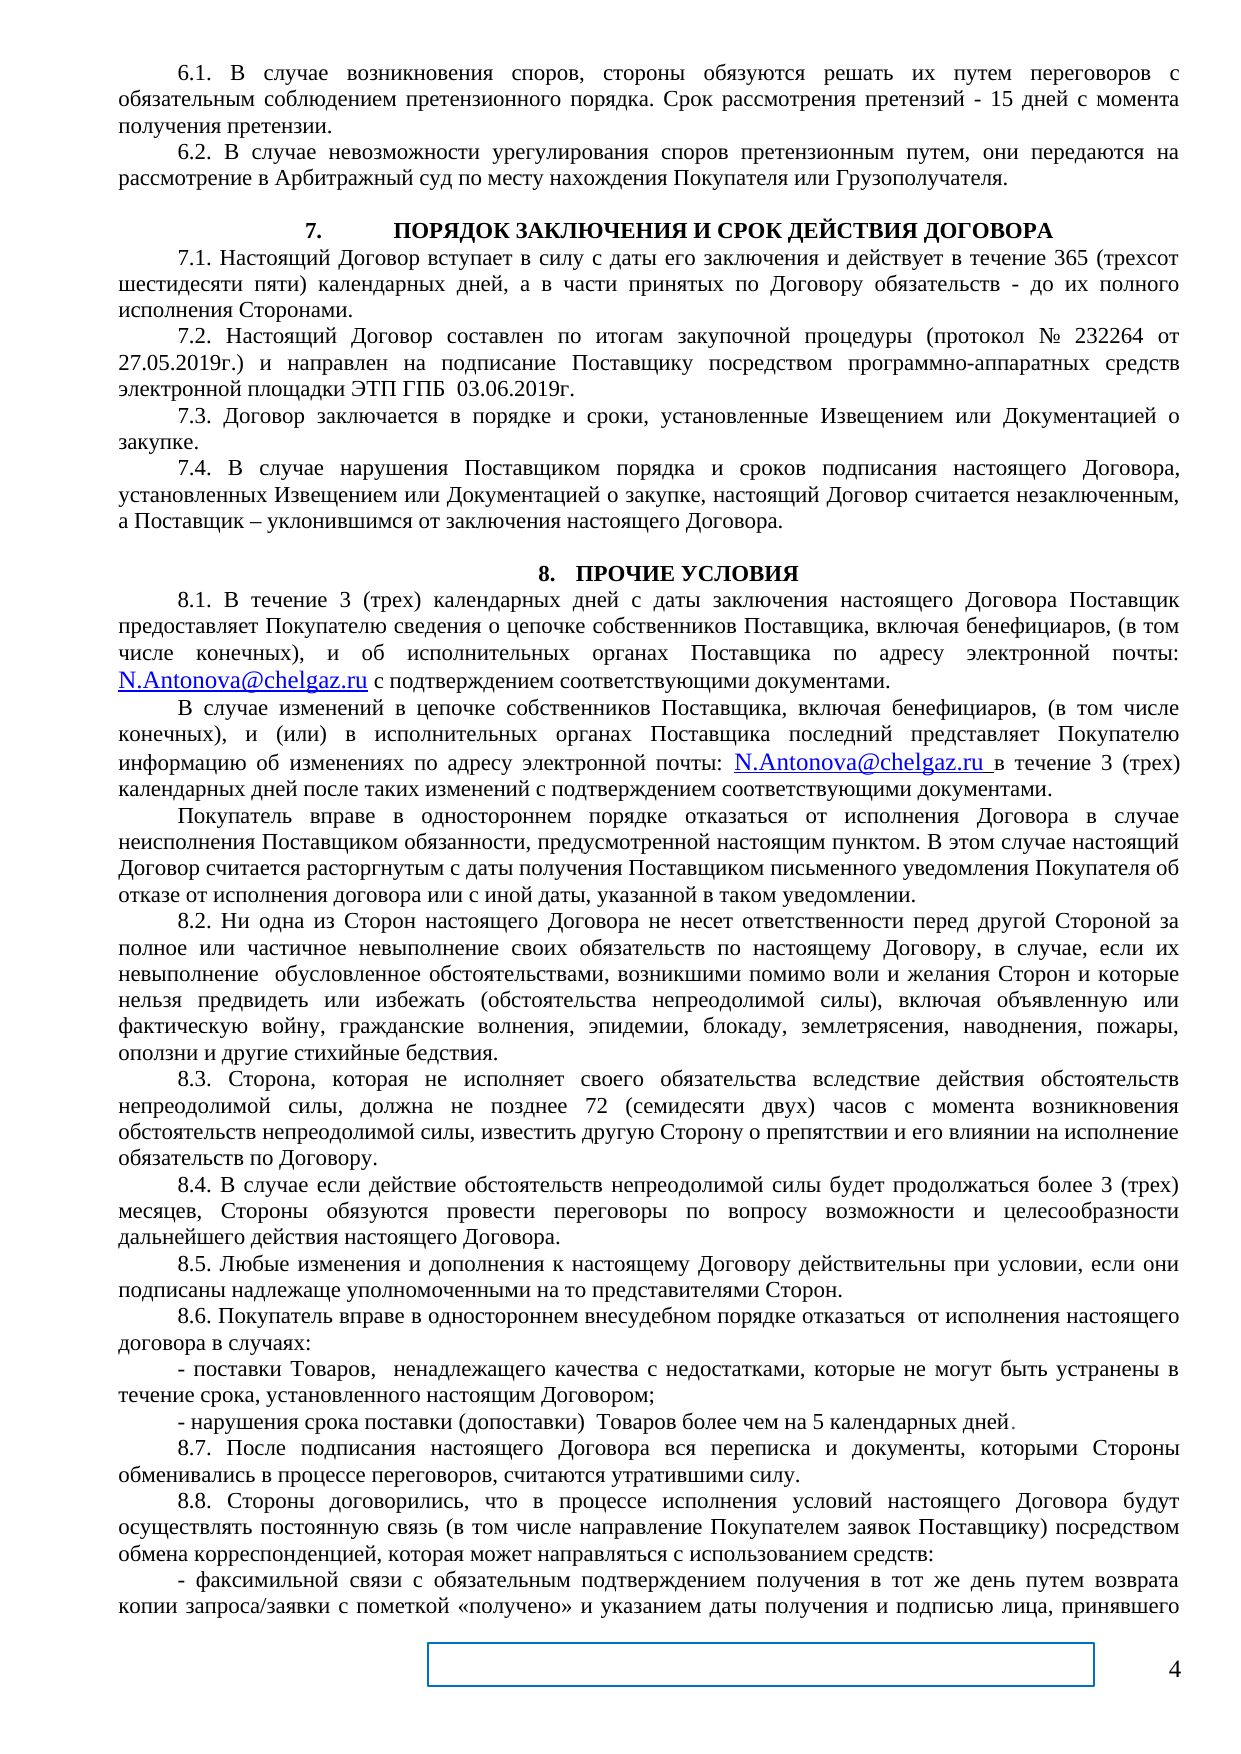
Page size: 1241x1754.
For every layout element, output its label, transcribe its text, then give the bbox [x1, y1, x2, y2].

text 7.1. Настоящий Договор вступает в силу с даты его заключения и действует в течение 365 (трехсот шестидесяти пяти) календарных дней, а в части принятых по Договору обязательств - до их полного исполнения Сторонами. [118, 243, 1181, 323]
text Покупатель вправе в одностороннем порядке отказаться от исполнения Договора в случае неисполнения Поставщиком обязанности, предусмотренной настоящим пунктом. В этом случае настоящий Договор считается расторгнутым с даты получения Поставщиком письменного уведомления Покупателя об отказе от исполнения договора или с иной даты, указанной в таком уведомлении. [118, 802, 1181, 907]
text В случае изменений в цепочке собственников Поставщика, включая бенефициаров, (в том числе конечных), и (или) в исполнительных органах Поставщика последний представляет Покупателю информацию об изменениях по адресу электронной почты: в течение 3 (трех) календарных дней после таких изменений с подтверждением соответствующими документами. [118, 694, 1181, 802]
text 8.6. Покупатель вправе в одностороннем внесудебном порядке отказаться от исполнения настоящего договора в случаях: [118, 1302, 1181, 1355]
text 8.4. В случае если действие обстоятельств непреодолимой силы будет продолжаться более 3 (трех) месяцев, Стороны обязуются провести переговоры по вопросу возможности и целесообразности дальнейшего действия настоящего Договора. [118, 1171, 1181, 1250]
text 8.2. Ни одна из Сторон настоящего Договора не несет ответственности перед другой Стороной за полное или частичное невыполнение своих обязательств по настоящему Договору, в случае, если их невыполнение обусловленное обстоятельствами, возникшими помимо воли и желания Сторон и которые нельзя предвидеть или избежать (обстоятельства непреодолимой силы), включая объявленную или фактическую войну, гражданские волнения, эпидемии, блокаду, землетрясения, наводнения, пожары, оползни и другие стихийные бедствия. [118, 907, 1181, 1065]
text 8.7. После подписания настоящего Договора вся переписка и документы, которыми Стороны обменивались в процессе переговоров, считаются утратившими силу. [118, 1434, 1181, 1487]
text 7.4. В случае нарушения Поставщиком порядка и сроков подписания настоящего Договора, установленных Извещением или Документацией о закупке, настоящий Договор считается незаключенным, а Поставщик – уклонившимся от заключения настоящего Договора. [118, 454, 1181, 533]
text 6.1. В случае возникновения споров, стороны обязуются решать их путем переговоров с обязательным соблюдением претензионного порядка. Срок рассмотрения претензий - 15 дней с момента получения претензии. [118, 59, 1181, 138]
text 6.2. В случае невозможности урегулирования споров претензионным путем, они передаются на рассмотрение в Арбитражный суд по месту нахождения Покупателя или Грузополучателя. [118, 138, 1181, 191]
text 8.8. Стороны договорились, что в процессе исполнения условий настоящего Договора будут осуществлять постоянную связь (в том числе направление Покупателем заявок Поставщику) посредством обмена корреспонденцией, которая может направляться с использованием средств: [118, 1487, 1181, 1566]
text - нарушения срока поставки (допоставки) Товаров более чем на 5 календарных дней. [118, 1408, 1181, 1434]
text 8.3. Сторона, которая не исполняет своего обязательства вследствие действия обстоятельств непреодолимой силы, должна не позднее 72 (семидесяти двух) часов с момента возникновения обстоятельств непреодолимой силы, известить другую Сторону о препятствии и его влиянии на исполнение обязательств по Договору. [118, 1065, 1181, 1171]
text 8.5. Любые изменения и дополнения к настоящему Договору действительны при условии, если они подписаны надлежаще уполномоченными на то представителями Сторон. [118, 1250, 1181, 1302]
text 8.1. В течение 3 (трех) календарных дней с даты заключения настоящего Договора Поставщик предоставляет Покупателю сведения о цепочке собственников Поставщика, включая бенефициаров, (в том числе конечных), и об исполнительных органах Поставщика по адресу электронной почты: с подтверждением соответствующими документами. [118, 586, 1181, 694]
list ПРОЧИЕ УСЛОВИЯ [156, 560, 1181, 586]
list ПОРЯДОК ЗАКЛЮЧЕНИЯ И СРОК ДЕЙСТВИЯ ДОГОВОРА [118, 217, 1181, 243]
text 7.2. Настоящий Договор составлен по итогам закупочной процедуры (протокол № 232264 от 27.05.2019г.) и направлен на подписание Поставщику посредством программно-аппаратных средств электронной площадки ЭТП ГПБ 03.06.2019г. [118, 323, 1181, 402]
text 7.3. Договор заключается в порядке и сроки, установленные Извещением или Документацией о закупке. [118, 402, 1181, 454]
text - поставки Товаров, ненадлежащего качества с недостатками, которые не могут быть устранены в течение срока, установленного настоящим Договором; [118, 1355, 1181, 1408]
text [118, 1566, 1181, 1619]
